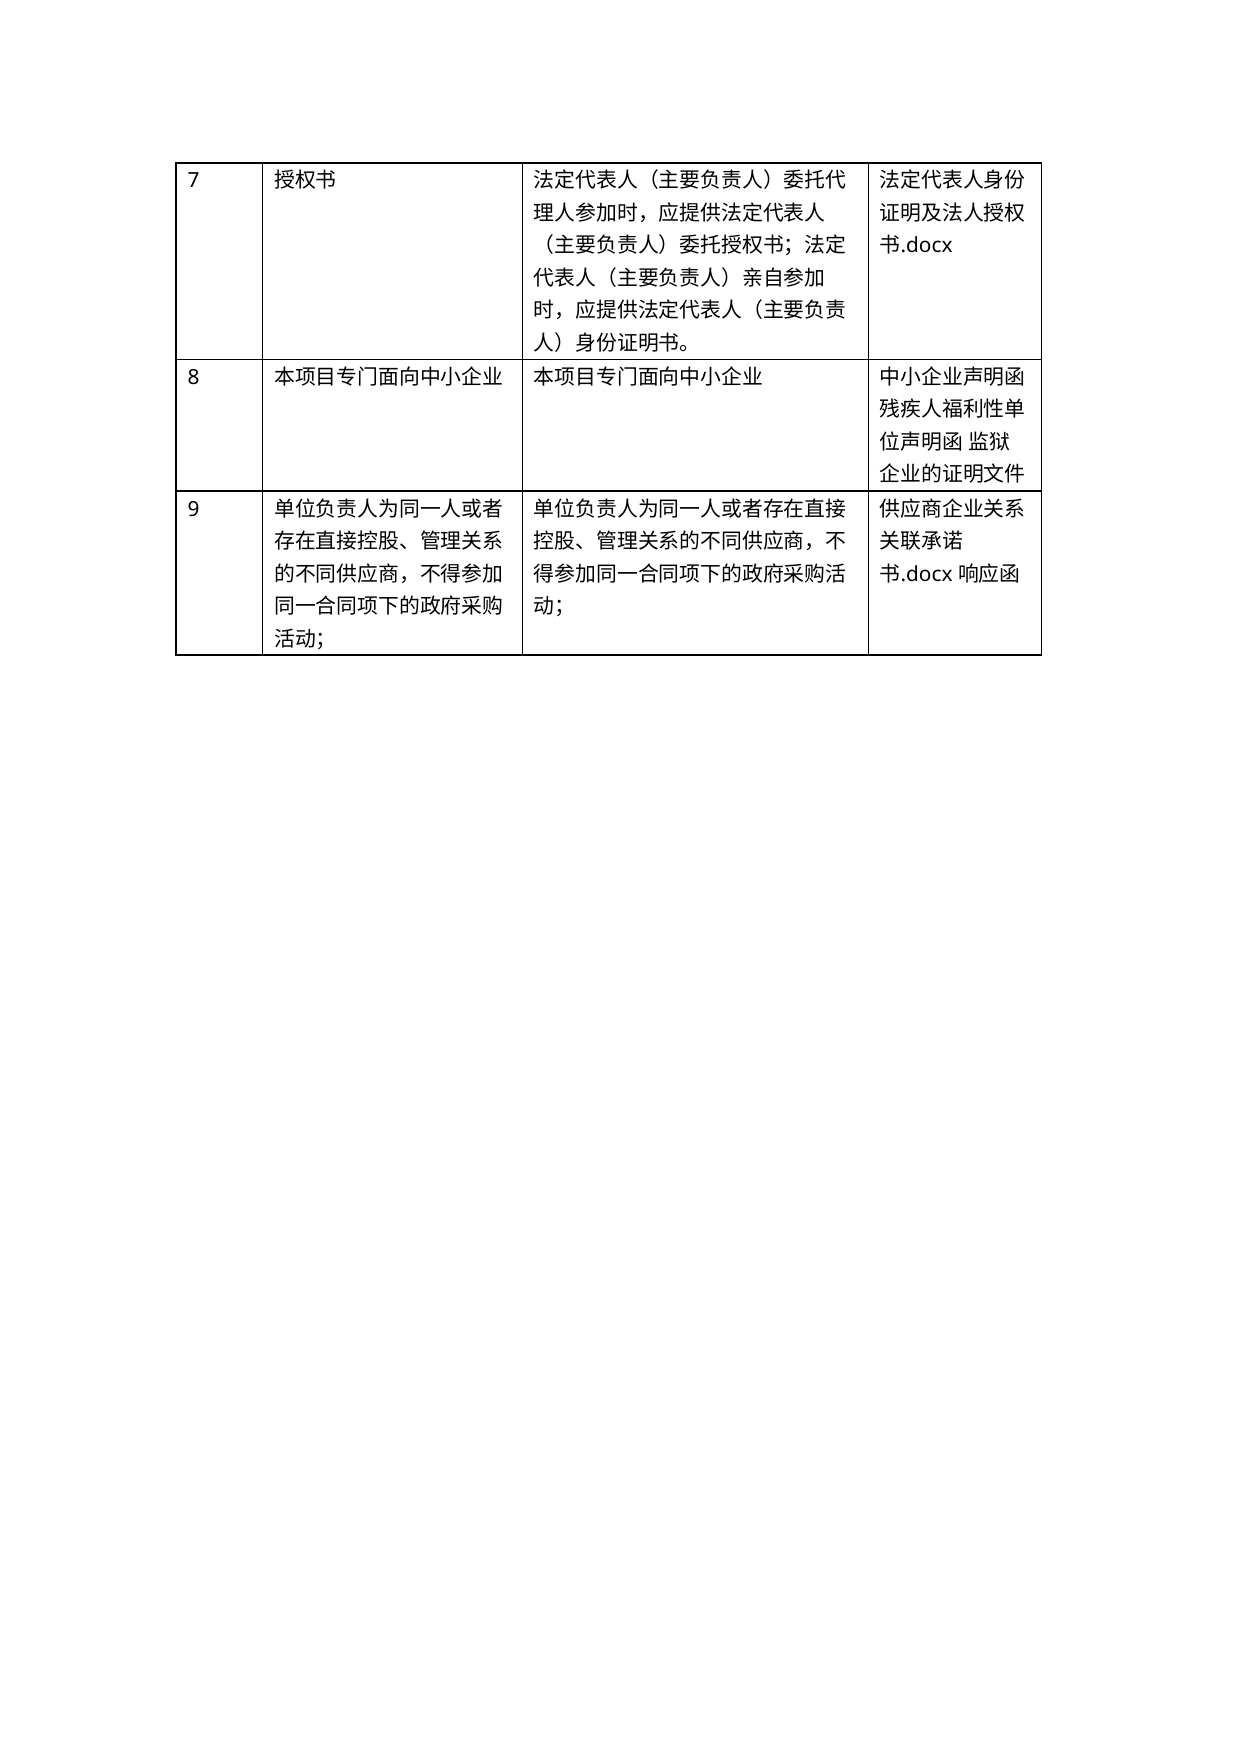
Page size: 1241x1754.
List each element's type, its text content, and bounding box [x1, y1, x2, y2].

table_cell 9 [177, 492, 262, 654]
table_cell 8 [177, 360, 262, 490]
table_cell 授权书 [263, 164, 522, 358]
table_cell 单位负责人为同一人或者存在直接控股、管理关系的不同供应商，不得参加同一合同项下的政府采购活动； [263, 492, 522, 654]
table_cell 7 [177, 164, 262, 358]
table_cell 本项目专门面向中小企业 [523, 360, 868, 490]
table_cell 法定代表人（主要负责人）委托代理人参加时，应提供法定代表人（主要负责人）委托授权书；法定代表人（主要负责人）亲自参加时，应提供法定代表人（主要负责人）身份证明书。 [523, 164, 868, 358]
table_cell 中小企业声明函 残疾人福利性单位声明函 监狱企业的证明文件 [869, 360, 1041, 490]
table_cell 本项目专门面向中小企业 [263, 360, 522, 490]
table_cell 供应商企业关系关联承诺书.docx 响应函 [869, 492, 1041, 654]
table_cell 单位负责人为同一人或者存在直接控股、管理关系的不同供应商，不得参加同一合同项下的政府采购活动； [523, 492, 868, 654]
table_cell 法定代表人身份证明及法人授权书.docx [869, 164, 1041, 358]
